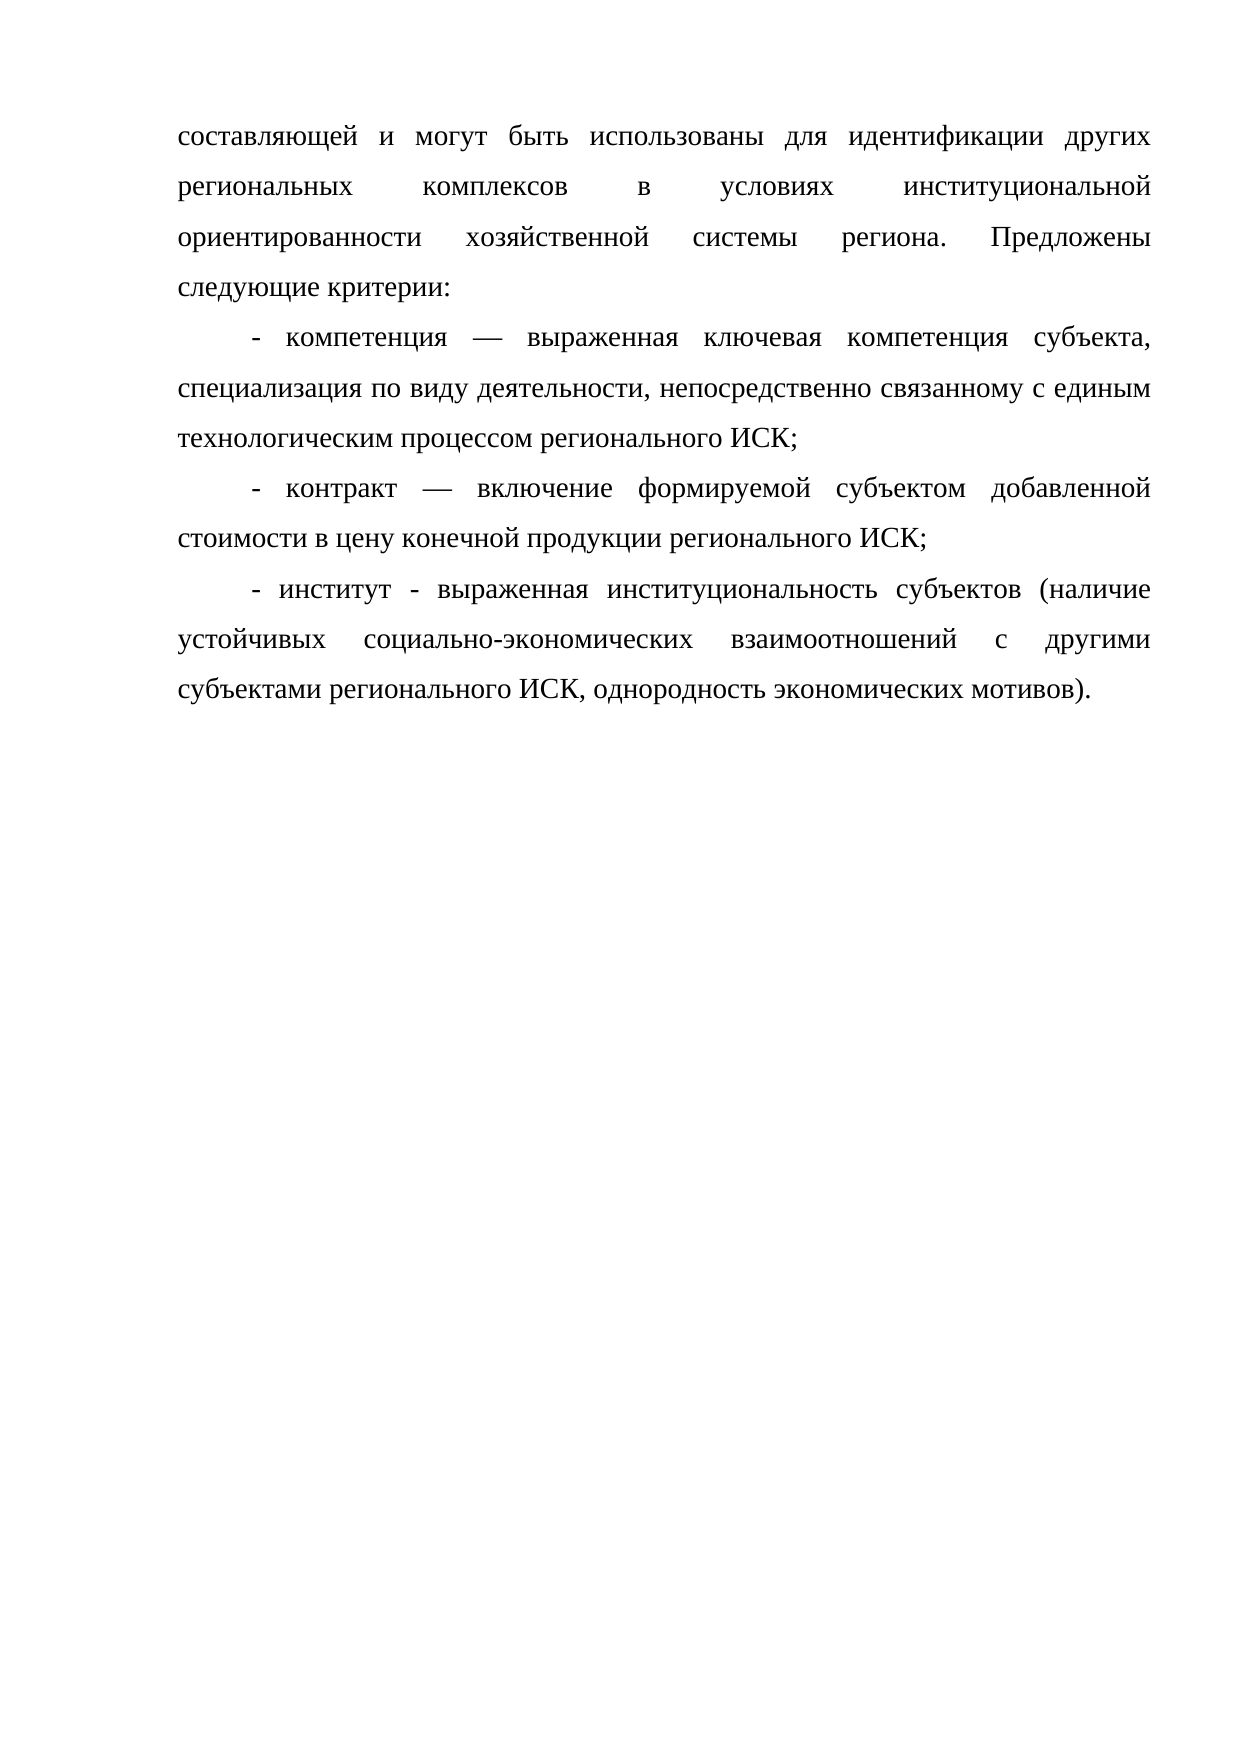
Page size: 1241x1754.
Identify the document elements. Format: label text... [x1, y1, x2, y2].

text - компетенция — выраженная ключевая компетенция субъекта, специализация по виду деятельности, непосредственно связанному с единым технологическим процессом регионального ИСК; [177, 319, 1152, 453]
text - контракт — включение формируемой субъектом добавленной стоимости в цену конечной продукции регионального ИСК; [177, 470, 1152, 554]
text - институт - выраженная институциональность субъектов (наличие устойчивых социально-экономических взаимоотношений с другими субъектами регионального ИСК, однородность экономических мотивов). [177, 571, 1152, 705]
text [177, 118, 1152, 303]
